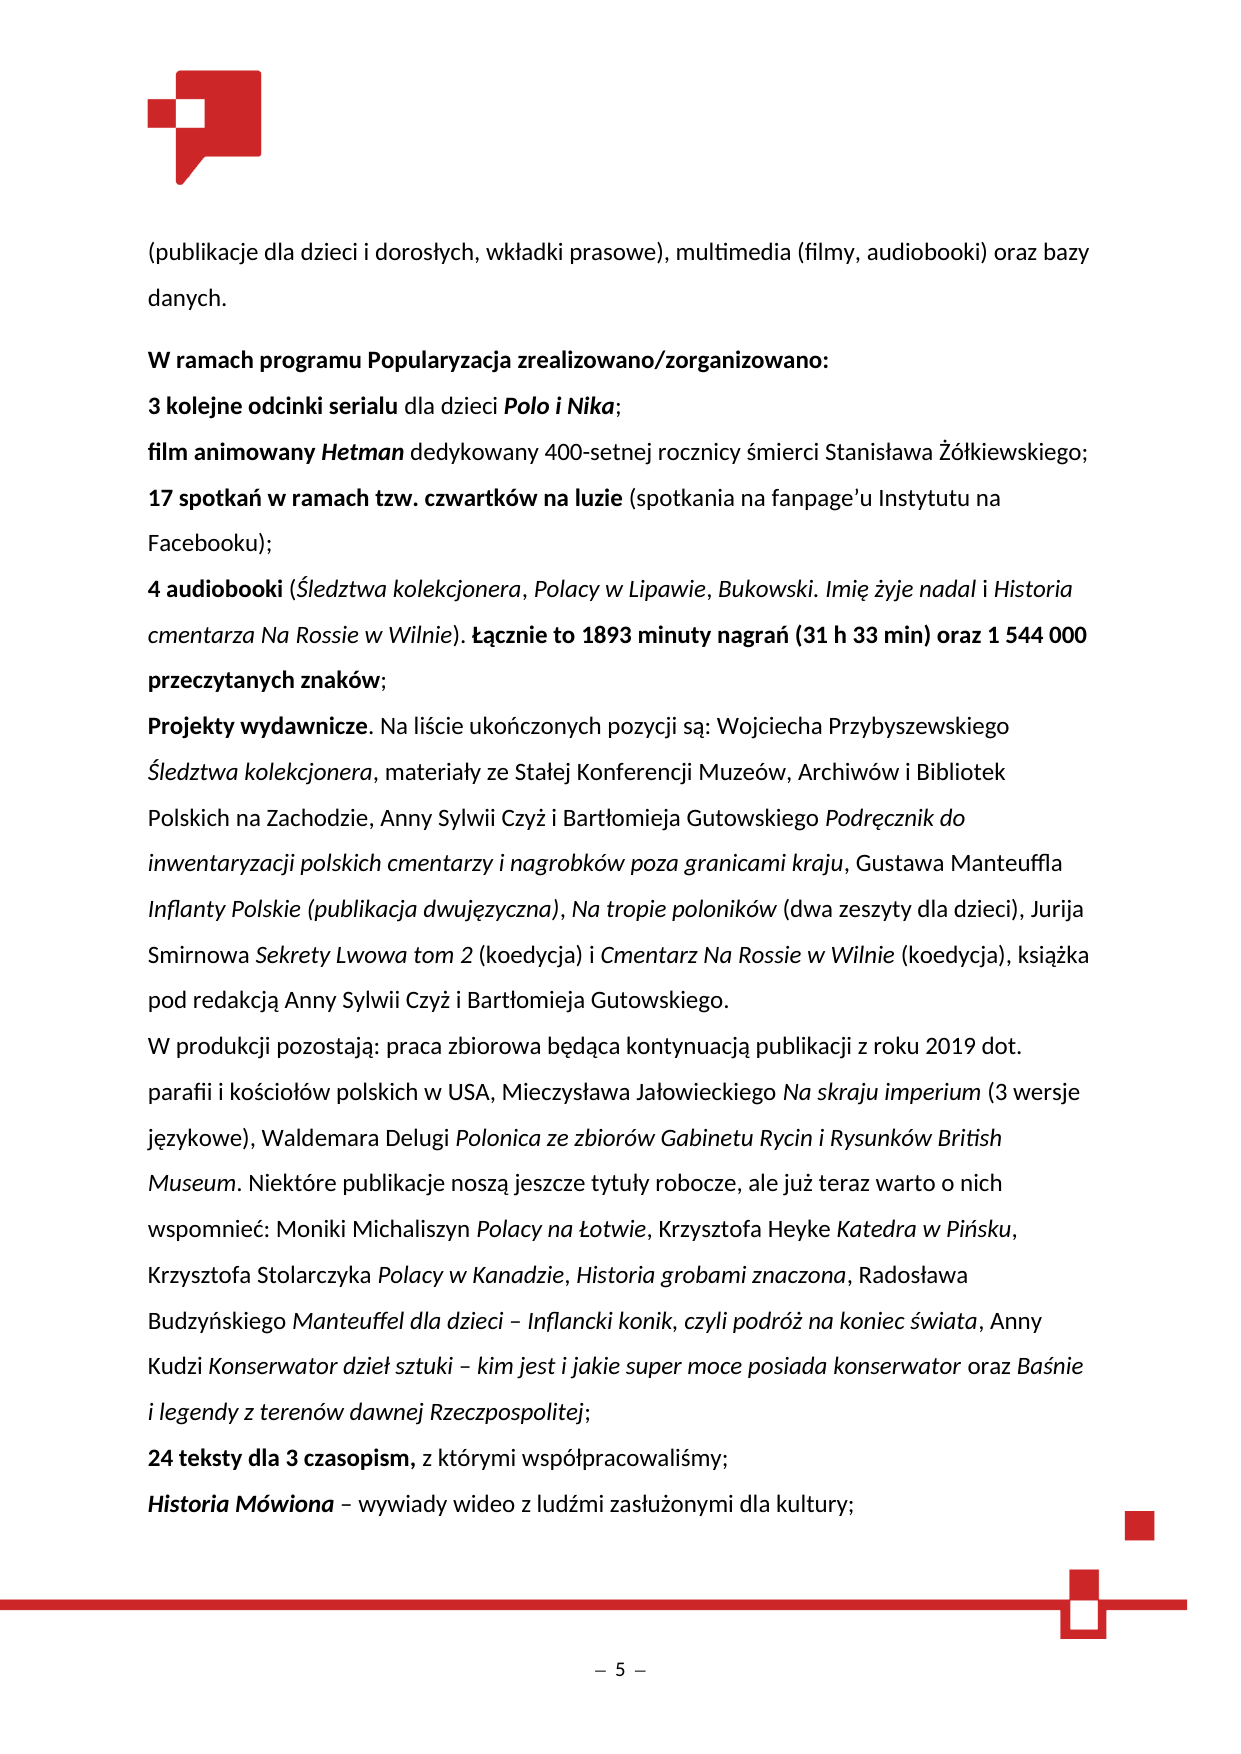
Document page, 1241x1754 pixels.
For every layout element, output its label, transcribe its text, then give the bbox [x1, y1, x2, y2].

picture [0, 1511, 1188, 1639]
picture [147, 70, 262, 185]
